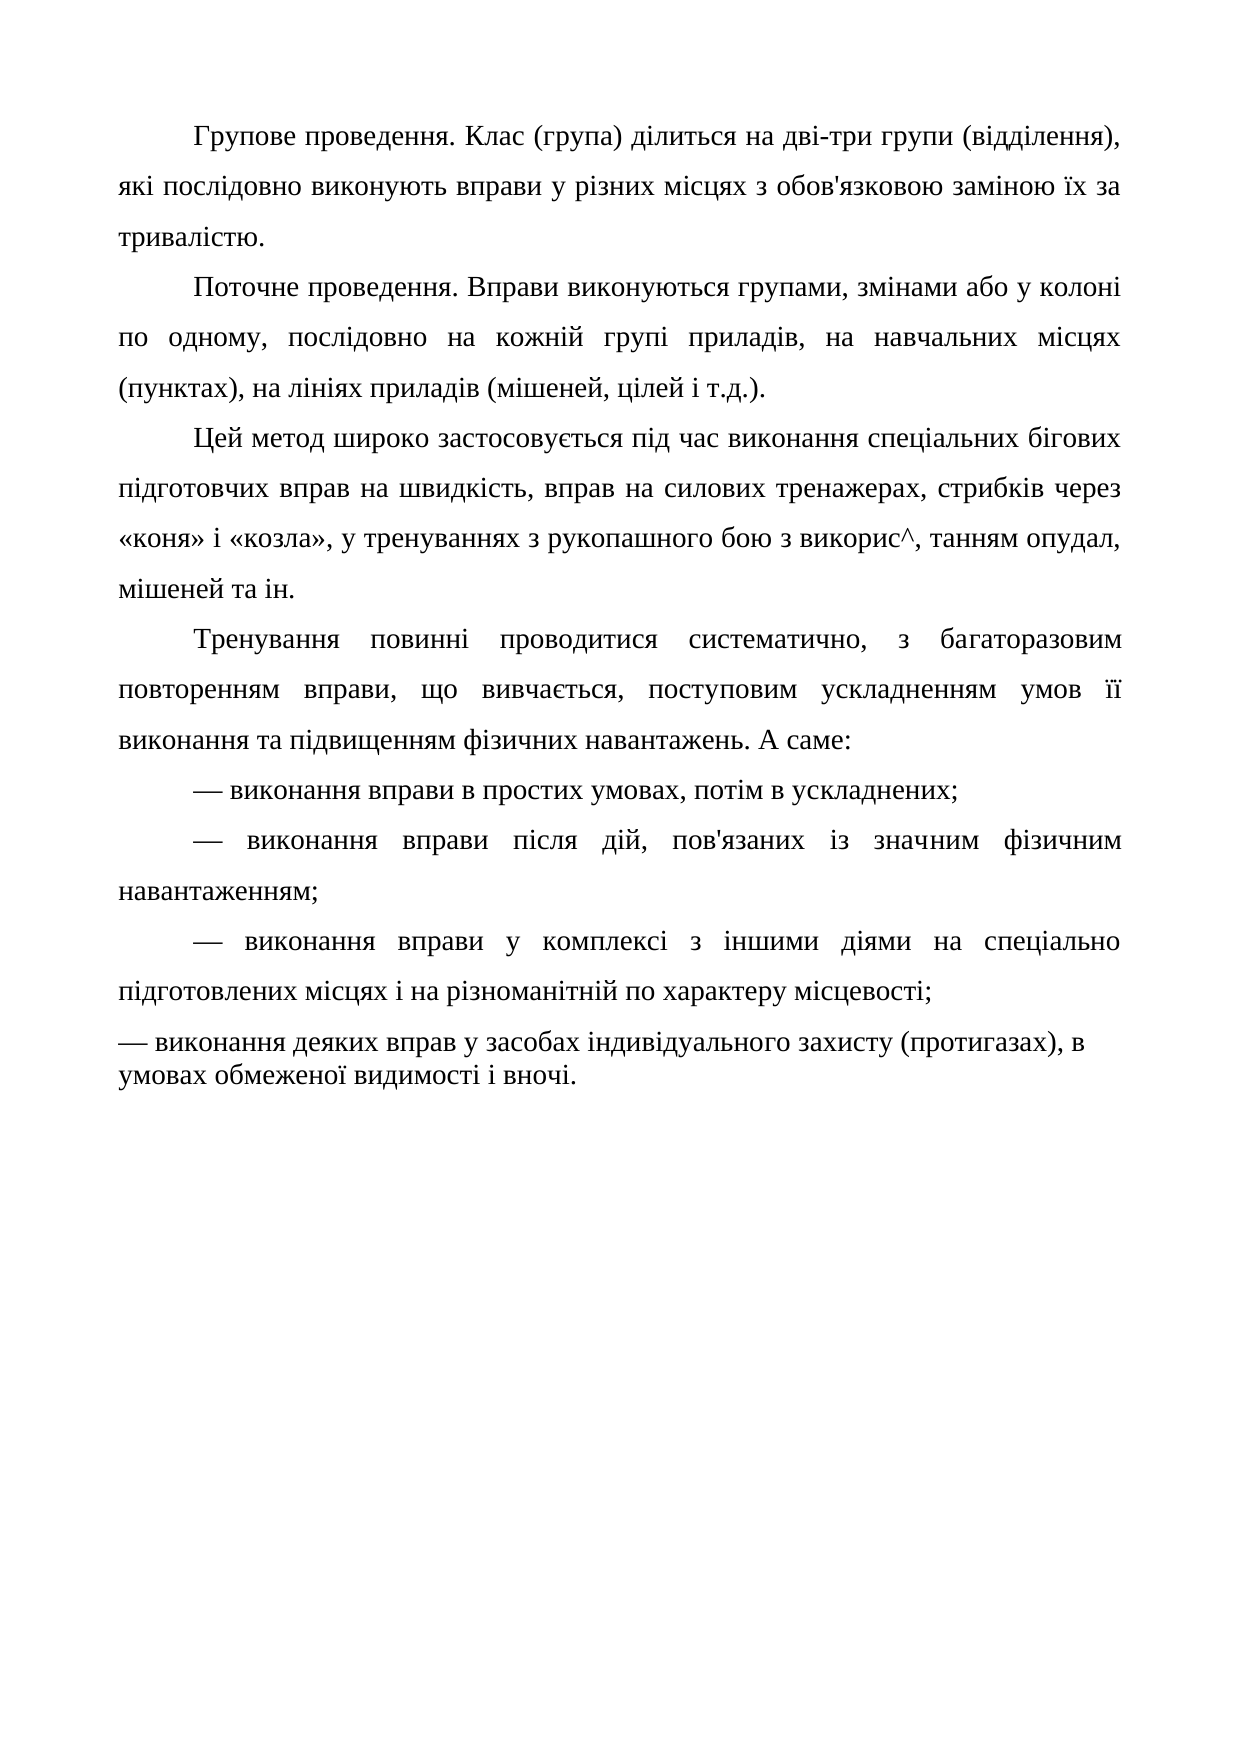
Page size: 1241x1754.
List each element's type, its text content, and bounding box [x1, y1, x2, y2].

text — виконання вправи після дій, пов'язаних із значним фізичним навантаженням; [118, 822, 1122, 906]
text Поточне проведення. Вправи виконуються групами, змінами або у колоні по одному, послідовно на кожній групі приладів, на навчальних місцях (пунктах), на лініях приладів (мішеней, цілей і т.д.). [118, 269, 1122, 403]
text — виконання деяких вправ у засобах індивідуального захисту (протигазах), в умовах обмеженої видимості і вночі. [118, 1024, 1122, 1091]
text Цей метод широко застосовується під час виконання спеціальних бігових підготовчих вправ на швидкість, вправ на силових тренажерах, стрибків через «коня» і «козла», у тренуваннях з рукопашного бою з викорис^, танням опудал, мішеней та ін. [118, 420, 1122, 604]
text Тренування повинні проводитися систематично, з багаторазовим повторенням вправи, що вивчається, поступовим ускладненням умов її виконання та підвищенням фізичних навантажень. А саме: [118, 621, 1122, 755]
text — виконання вправи в простих умовах, потім в ускладнених; [118, 772, 1122, 806]
text Групове проведення. Клас (група) ділиться на дві-три групи (відділення), які послідовно виконують вправи у різних місцях з обов'язковою заміною їх за тривалістю. [118, 118, 1122, 252]
text — виконання вправи у комплексі з іншими діями на спеціально підготовлених місцях і на різноманітній по характеру місцевості; [118, 923, 1122, 1007]
